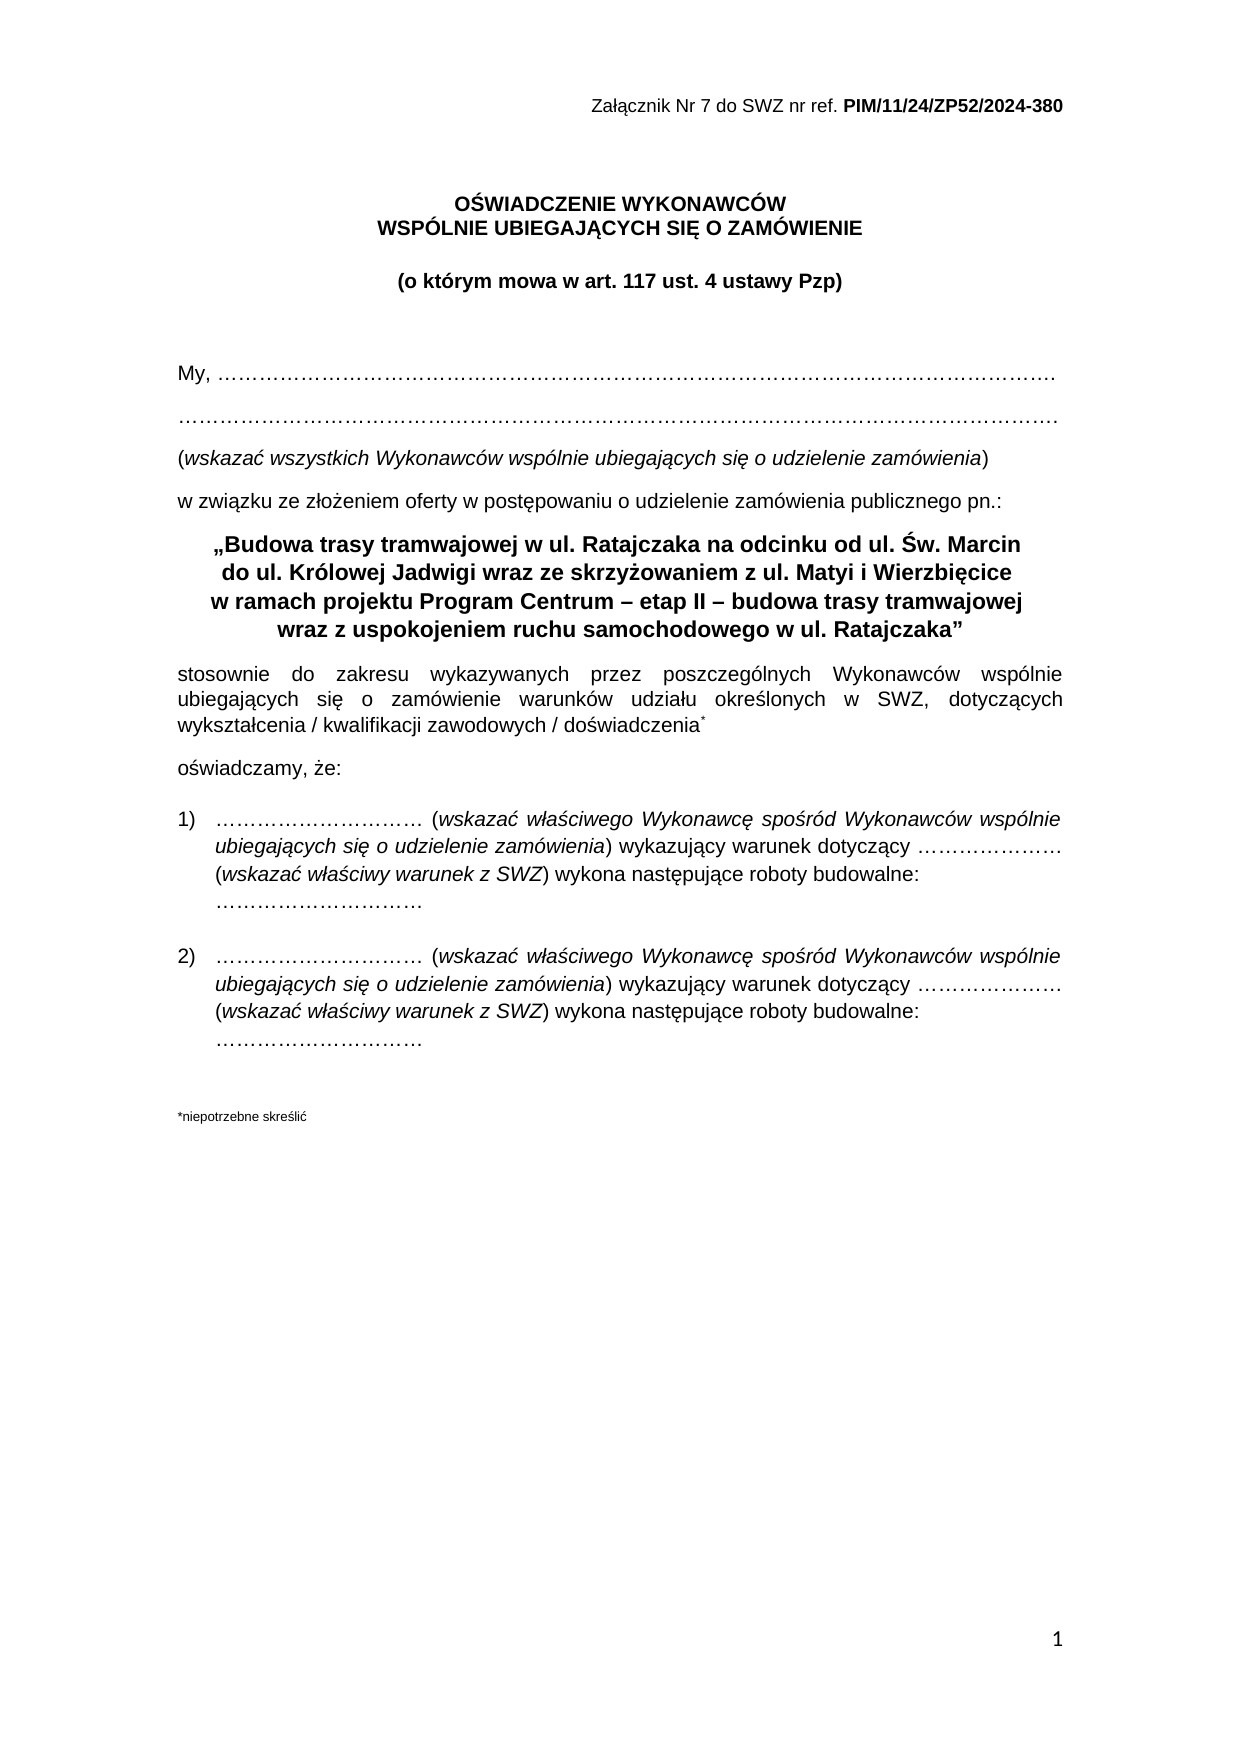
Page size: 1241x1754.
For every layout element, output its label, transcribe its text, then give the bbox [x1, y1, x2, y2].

text Załącznik Nr 7 do SWZ nr ref. PIM/11/24/ZP52/2024-380 [177, 95, 1063, 116]
list ………………………… (wskazać właściwego Wykonawcę spośród Wykonawców wspólnie ubiegających się o udzielenie zamówienia) wykazujący warunek dotyczący …………………(wskazać właściwy warunek z SWZ) wykona następujące roboty budowalne: [177, 944, 1063, 1023]
text (wskazać wszystkich Wykonawców wspólnie ubiegających się o udzielenie zamówienia) [177, 446, 1063, 470]
text ………………………………………………………………………………………………………………. [177, 403, 1063, 427]
list ………………………… (wskazać właściwego Wykonawcę spośród Wykonawców wspólnie ubiegających się o udzielenie zamówienia) wykazujący warunek dotyczący …………………(wskazać właściwy warunek z SWZ) wykona następujące roboty budowalne: [177, 806, 1063, 885]
list ………………………… [215, 889, 1063, 913]
text OŚWIADCZENIE WYKONAWCÓW [177, 192, 1063, 216]
text stosownie do zakresu wykazywanych przez poszczególnych Wykonawców wspólnie ubiegających się o zamówienie warunków udziału określonych w SWZ, dotyczących wykształcenia / kwalifikacji zawodowych / doświadczenia* [177, 661, 1063, 737]
list ………………………… [215, 1026, 1063, 1050]
text *niepotrzebne skreślić [177, 1109, 1063, 1136]
text oświadczamy, że: [177, 756, 1063, 779]
text WSPÓLNIE UBIEGAJĄCYCH SIĘ O ZAMÓWIENIE [177, 216, 1063, 240]
text „Budowa trasy tramwajowej w ul. Ratajczaka na odcinku od ul. Św. Marcin do ul. Królowej Jadwigi wraz ze skrzyżowaniem z ul. Matyi i Wierzbięcice w ramach projektu Program Centrum – etap II – budowa trasy tramwajowej wraz z uspokojeniem ruchu samochodowego w ul. Ratajczaka” [177, 531, 1063, 643]
text w związku ze złożeniem oferty w postępowaniu o udzielenie zamówienia publicznego pn.: [177, 488, 1063, 512]
text My, …………………………………………………………………………………………………………. [177, 361, 1063, 385]
text (o którym mowa w art. 117 ust. 4 ustawy Pzp) [177, 268, 1063, 292]
